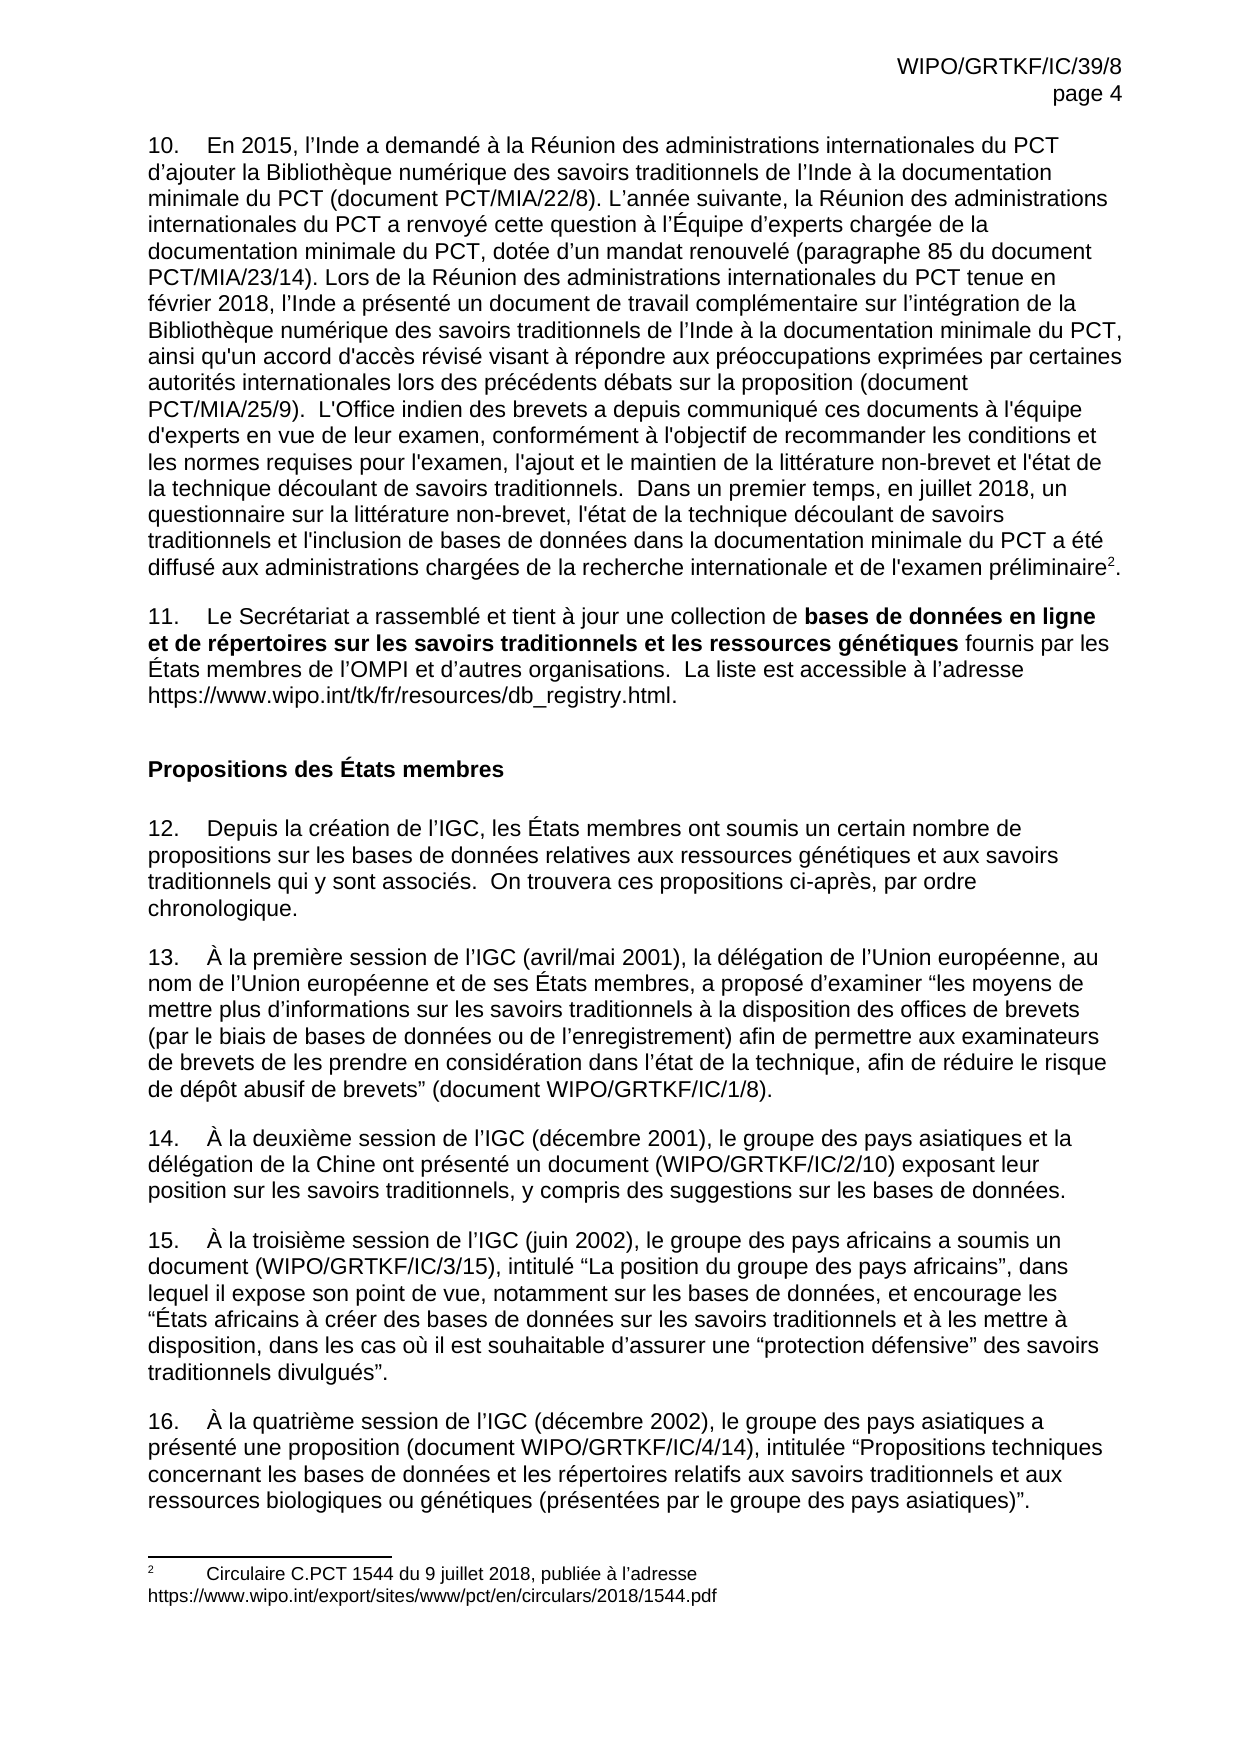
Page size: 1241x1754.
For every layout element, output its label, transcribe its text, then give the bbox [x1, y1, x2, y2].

text À la première session de l’IGC (avril/mai 2001), la délégation de l’Union européenne, au nom de l’Union européenne et de ses États membres, a proposé d’examiner “les moyens de mettre plus d’informations sur les savoirs traditionnels à la disposition des offices de brevets (par le biais de bases de données ou de l’enregistrement) afin de permettre aux examinateurs de brevets de les prendre en considération dans l’état de la technique, afin de réduire le risque de dépôt abusif de brevets” (document WIPO/GRTKF/IC/1/8). [148, 944, 1122, 1102]
text À la quatrième session de l’IGC (décembre 2002), le groupe des pays asiatiques a présenté une proposition (document WIPO/GRTKF/IC/4/14), intitulée “Propositions techniques concernant les bases de données et les répertoires relatifs aux savoirs traditionnels et aux ressources biologiques ou génétiques (présentées par le groupe des pays asiatiques)”. [148, 1408, 1122, 1513]
text En 2015, l’Inde a demandé à la Réunion des administrations internationales du PCT d’ajouter la Bibliothèque numérique des savoirs traditionnels de l’Inde à la documentation minimale du PCT (document PCT/MIA/22/8). L’année suivante, la Réunion des administrations internationales du PCT a renvoyé cette question à l’Équipe d’experts chargée de la documentation minimale du PCT, dotée d’un mandat renouvelé (paragraphe 85 du document PCT/MIA/23/14). Lors de la Réunion des administrations internationales du PCT tenue en février 2018, l’Inde a présenté un document de travail complémentaire sur l’intégration de la Bibliothèque numérique des savoirs traditionnels de l’Inde à la documentation minimale du PCT, ainsi qu'un accord d'accès révisé visant à répondre aux préoccupations exprimées par certaines autorités internationales lors des précédents débats sur la proposition (document PCT/MIA/25/9). L'Office indien des brevets a depuis communiqué ces documents à l'équipe d'experts en vue de leur examen, conformément à l'objectif de recommander les conditions et les normes requises pour l'examen, l'ajout et le maintien de la littérature non-brevet et l'état de la technique découlant de savoirs traditionnels. Dans un premier temps, en juillet 2018, un questionnaire sur la littérature non-brevet, l'état de la technique découlant de savoirs traditionnels et l'inclusion de bases de données dans la documentation minimale du PCT a été diffusé aux administrations chargées de la recherche internationale et de l'examen préliminaire. [148, 132, 1122, 580]
text Depuis la création de l’IGC, les États membres ont soumis un certain nombre de propositions sur les bases de données relatives aux ressources génétiques et aux savoirs traditionnels qui y sont associés. On trouvera ces propositions ci-après, par ordre chronologique. [148, 815, 1122, 921]
text Le Secrétariat a rassemblé et tient à jour une collection de bases de données en ligne et de répertoires sur les savoirs traditionnels et les ressources génétiques fournis par les États membres de l’OMPI et d’autres organisations. La liste est accessible à l’adresse https://www.wipo.int/tk/fr/resources/db_registry.html. [148, 603, 1122, 708]
text À la troisième session de l’IGC (juin 2002), le groupe des pays africains a soumis un document (WIPO/GRTKF/IC/3/15), intitulé “La position du groupe des pays africains”, dans lequel il expose son point de vue, notamment sur les bases de données, et encourage les “États africains à créer des bases de données sur les savoirs traditionnels et à les mettre à disposition, dans les cas où il est souhaitable d’assurer une “protection défensive” des savoirs traditionnels divulgués”. [148, 1227, 1122, 1385]
text À la deuxième session de l’IGC (décembre 2001), le groupe des pays asiatiques et la délégation de la Chine ont présenté un document (WIPO/GRTKF/IC/2/10) exposant leur position sur les savoirs traditionnels, y compris des suggestions sur les bases de données. [148, 1125, 1122, 1204]
subtitle Propositions des États membres [148, 756, 1122, 783]
